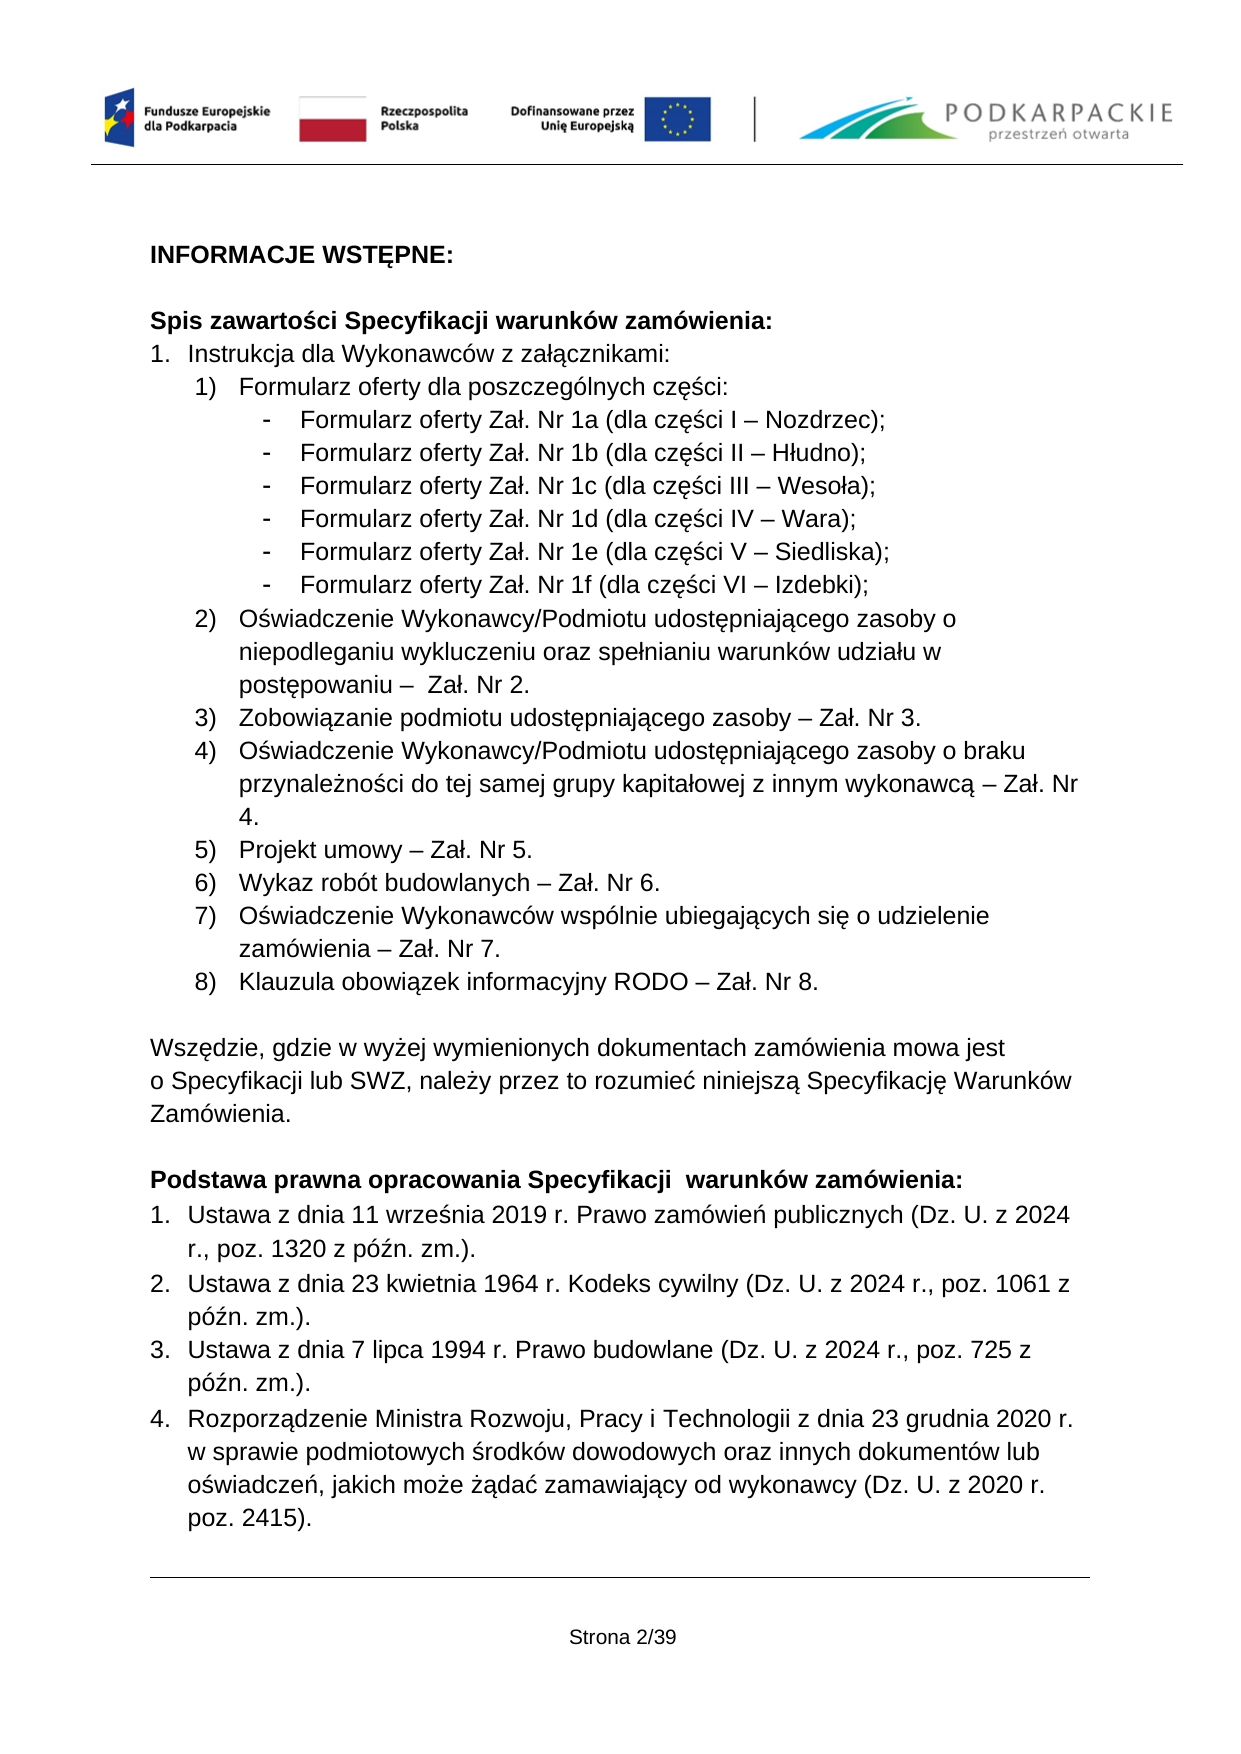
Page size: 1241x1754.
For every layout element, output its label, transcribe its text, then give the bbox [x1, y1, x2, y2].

text INFORMACJE WSTĘPNE: [150, 240, 1090, 268]
list Wykaz robót budowlanych – Zał. Nr 6. [194, 868, 1090, 897]
list Formularz oferty Zał. Nr 1a (dla części I – Nozdrzec); [262, 405, 1090, 434]
list Projekt umowy – Zał. Nr 5. [194, 835, 1090, 863]
list Ustawa z dnia 7 lipca 1994 r. Prawo budowlane (Dz. U. z 2024 r., poz. 725 z późn. zm.). [150, 1335, 1090, 1397]
list Ustawa z dnia 23 kwietnia 1964 r. Kodeks cywilny (Dz. U. z 2024 r., poz. 1061 z późn. zm.). [150, 1269, 1090, 1331]
text Podstawa prawna opracowania Specyfikacji warunków zamówienia: [150, 1165, 1090, 1194]
list Formularz oferty Zał. Nr 1e (dla części V – Siedliska); [262, 537, 1090, 566]
list Oświadczenie Wykonawców wspólnie ubiegających się o udzielenie zamówienia – Zał. Nr 7. [194, 901, 1090, 963]
list Ustawa z dnia 11 września 2019 r. Prawo zamówień publicznych (Dz. U. z 2024 r., poz. 1320 z późn. zm.). [150, 1201, 1090, 1262]
list Oświadczenie Wykonawcy/Podmiotu udostępniającego zasoby o niepodleganiu wykluczeniu oraz spełnianiu warunków udziału w postępowaniu – Zał. Nr 2. [194, 604, 1090, 698]
text Spis zawartości Specyfikacji warunków zamówienia: [150, 306, 1090, 334]
list Formularz oferty Zał. Nr 1b (dla części II – Hłudno); [262, 438, 1090, 467]
list Formularz oferty Zał. Nr 1f (dla części VI – Izdebki); [262, 571, 1090, 599]
picture [91, 73, 1187, 162]
list Oświadczenie Wykonawcy/Podmiotu udostępniającego zasoby o braku przynależności do tej samej grupy kapitałowej z innym wykonawcą – Zał. Nr 4. [194, 736, 1090, 831]
list Instrukcja dla Wykonawców z załącznikami: [150, 339, 1090, 368]
text Wszędzie, gdzie w wyżej wymienionych dokumentach zamówienia mowa jest o Specyfikacji lub SWZ, należy przez to rozumieć niniejszą Specyfikację Warunków Zamówienia. [150, 1033, 1090, 1128]
list Zobowiązanie podmiotu udostępniającego zasoby – Zał. Nr 3. [194, 703, 1090, 731]
list Formularz oferty dla poszczególnych części: [194, 372, 1090, 401]
list Formularz oferty Zał. Nr 1d (dla części IV – Wara); [262, 504, 1090, 533]
list Formularz oferty Zał. Nr 1c (dla części III – Wesoła); [262, 471, 1090, 500]
list Rozporządzenie Ministra Rozwoju, Pracy i Technologii z dnia 23 grudnia 2020 r. w sprawie podmiotowych środków dowodowych oraz innych dokumentów lub oświadczeń, jakich może żądać zamawiający od wykonawcy (Dz. U. z 2020 r. poz. 2415). [150, 1404, 1090, 1531]
list Klauzula obowiązek informacyjny RODO – Zał. Nr 8. [194, 967, 1090, 996]
